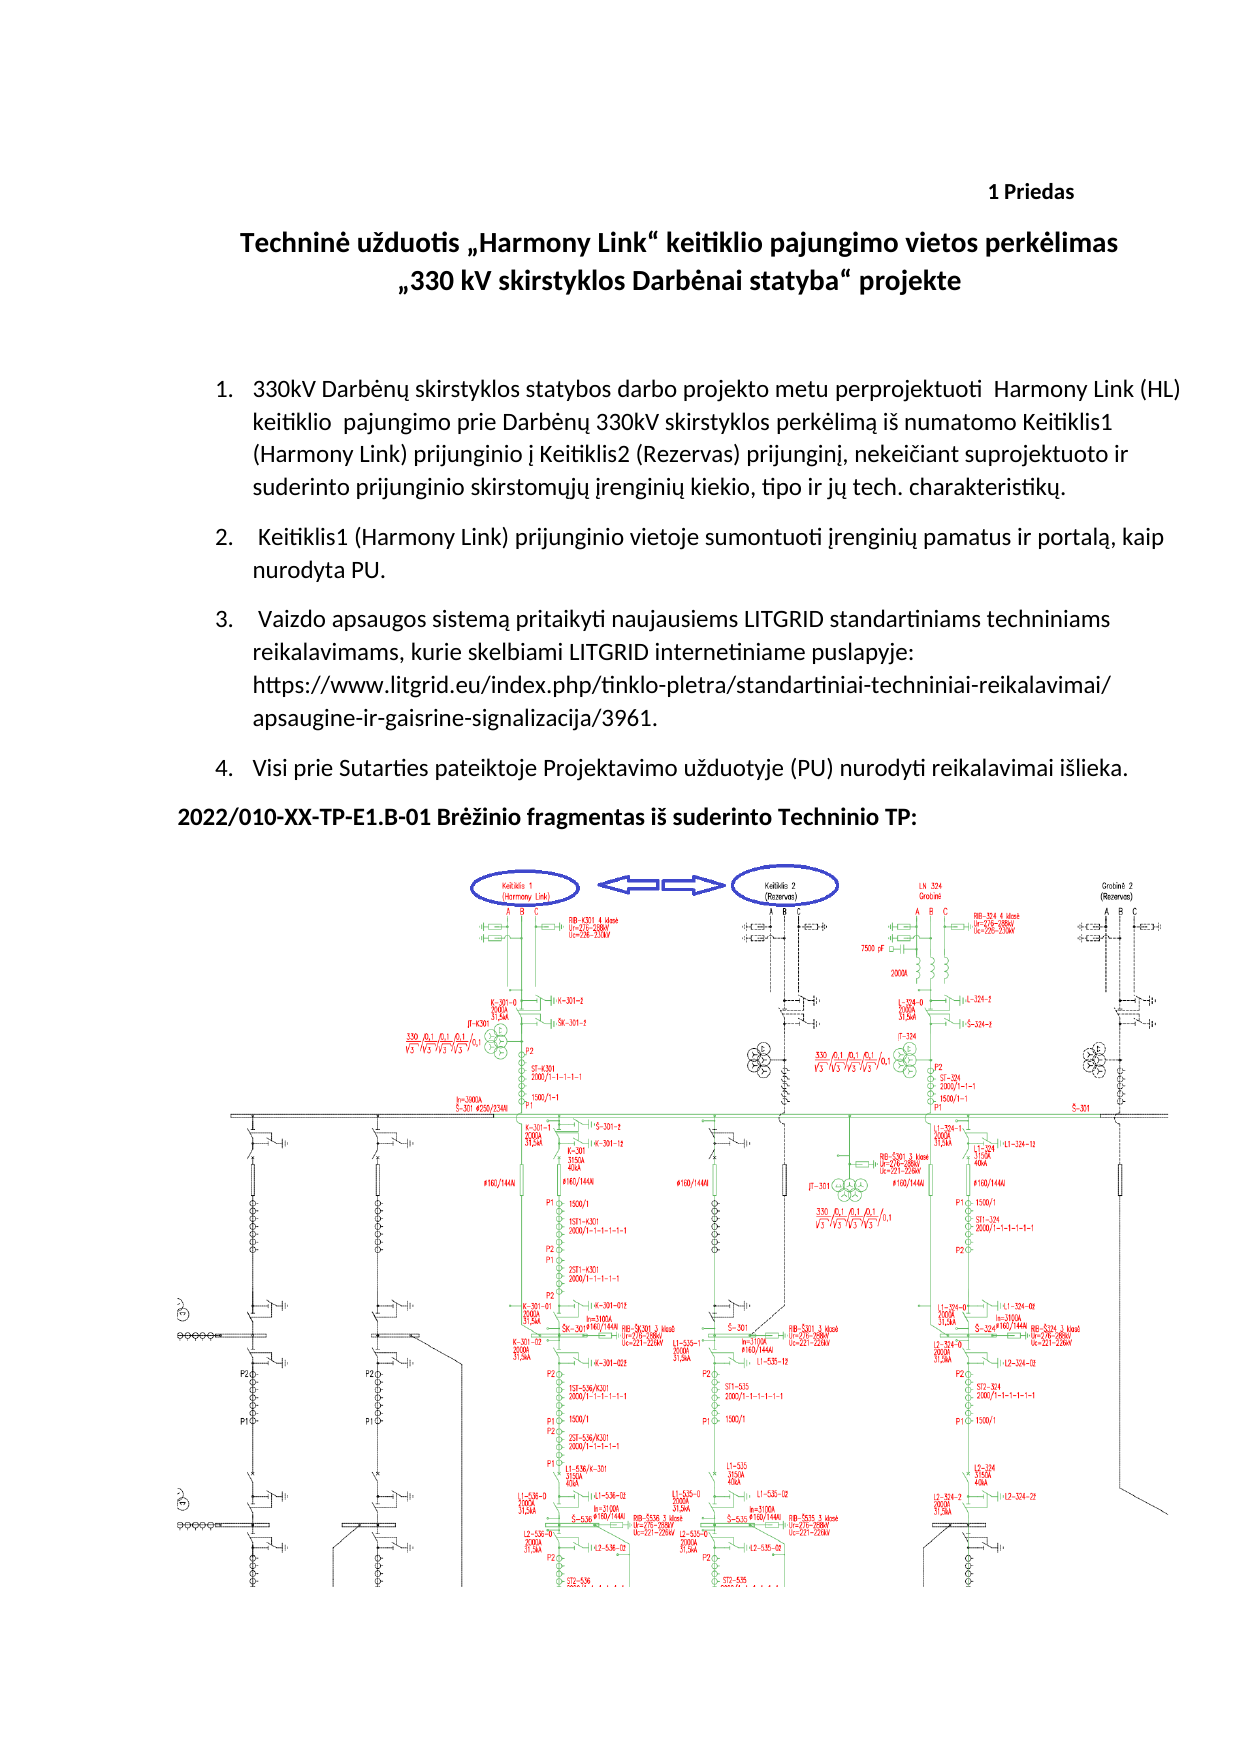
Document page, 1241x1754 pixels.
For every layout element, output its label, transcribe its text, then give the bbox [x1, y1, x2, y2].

text 1 Priedas [177, 177, 1181, 205]
text 2022/010-XX-TP-E1.B-01 Brėžinio fragmentas iš suderinto Techninio TP: [177, 801, 1181, 832]
text Techninė užduotis „Harmony Link“ keitiklio pajungimo vietos perkėlimas „330 kV skirstyklos Darbėnai statyba“ projekte [177, 224, 1181, 298]
picture [177, 851, 1169, 1587]
list Vaizdo apsaugos sistemą pritaikyti naujausiems LITGRID standartiniams techniniams reikalavimams, kurie skelbiami LITGRID internetiniame puslapyje: https://www.litgrid.eu/index.php/tinklo-pletra/standartiniai-techniniai-reikalavimai/apsaugine-ir-gaisrine-signalizacija/3961. [215, 603, 1181, 733]
list 330kV Darbėnų skirstyklos statybos darbo projekto metu perprojektuoti Harmony Link (HL) keitiklio pajungimo prie Darbėnų 330kV skirstyklos perkėlimą iš numatomo Keitiklis1 (Harmony Link) prijunginio į Keitiklis2 (Rezervas) prijunginį, nekeičiant suprojektuoto ir suderinto prijunginio skirstomųjų įrenginių kiekio, tipo ir jų tech. charakteristikų. [215, 373, 1181, 502]
list Keitiklis1 (Harmony Link) prijunginio vietoje sumontuoti įrenginių pamatus ir portalą, kaip nurodyta PU. [215, 521, 1181, 584]
list Visi prie Sutarties pateiktoje Projektavimo užduotyje (PU) nurodyti reikalavimai išlieka. [215, 752, 1181, 782]
